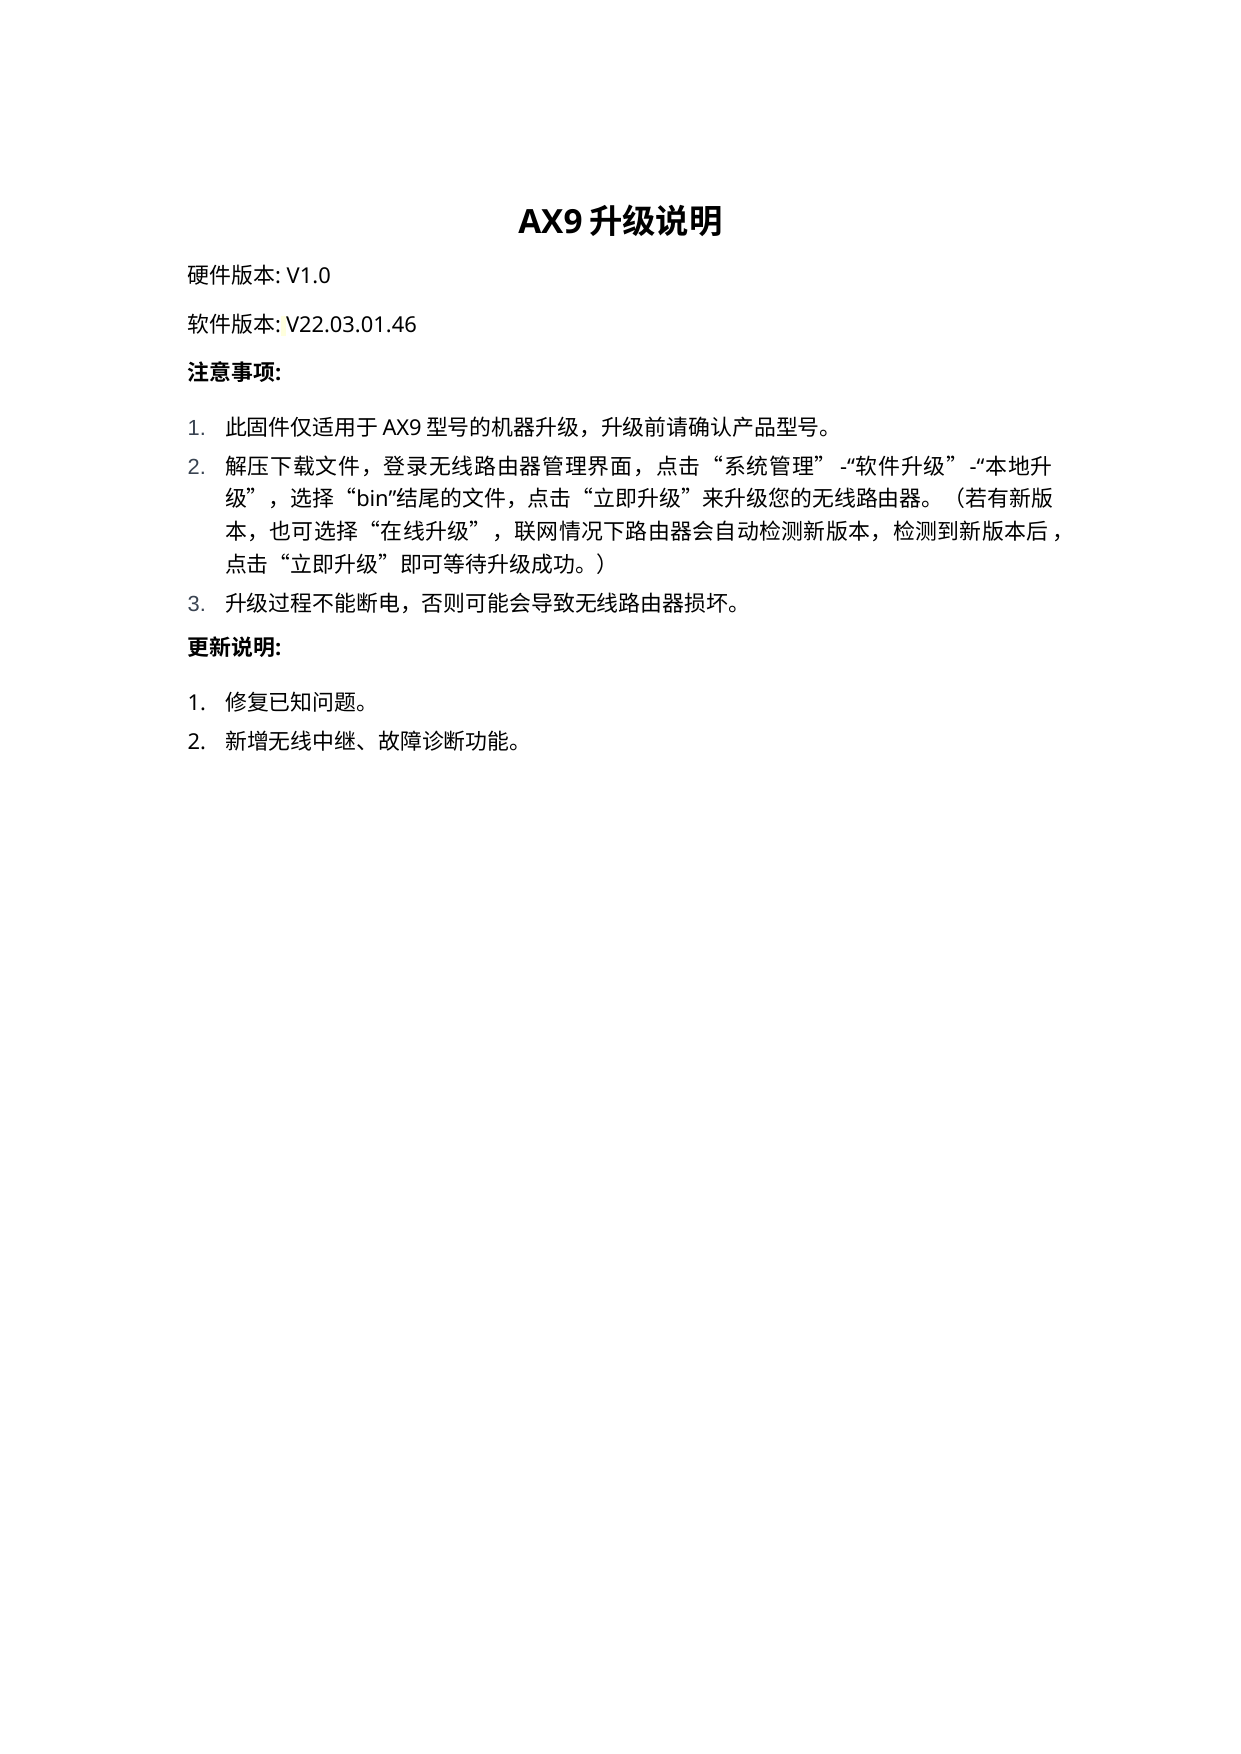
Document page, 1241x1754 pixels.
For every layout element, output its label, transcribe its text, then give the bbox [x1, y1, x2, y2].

list 升级过程不能断电，否则可能会导致无线路由器损坏。 [187, 585, 1053, 618]
text 软件版本: V22.03.01.46 [187, 307, 1053, 339]
list 解压下载文件，登录无线路由器管理界面，点击“系统管理”-“软件升级”-“本地升级”，选择“bin”结尾的文件，点击“立即升级”来升级您的无线路由器。（若有新版本，也可选择“在线升级”，联网情况下路由器会自动检测新版本，检测到新版本后，点击“立即升级”即可等待升级成功。） [187, 449, 1053, 579]
text 更新说明: [187, 630, 1053, 663]
text 注意事项: [187, 355, 1053, 387]
title AX9升级说明 [187, 187, 1053, 252]
list 修复已知问题。 [187, 685, 1053, 717]
list 此固件仅适用于AX9型号的机器升级，升级前请确认产品型号。 [187, 410, 1053, 442]
list 新增无线中继、故障诊断功能。 [187, 724, 1053, 756]
text 硬件版本: V1.0 [187, 258, 1053, 291]
